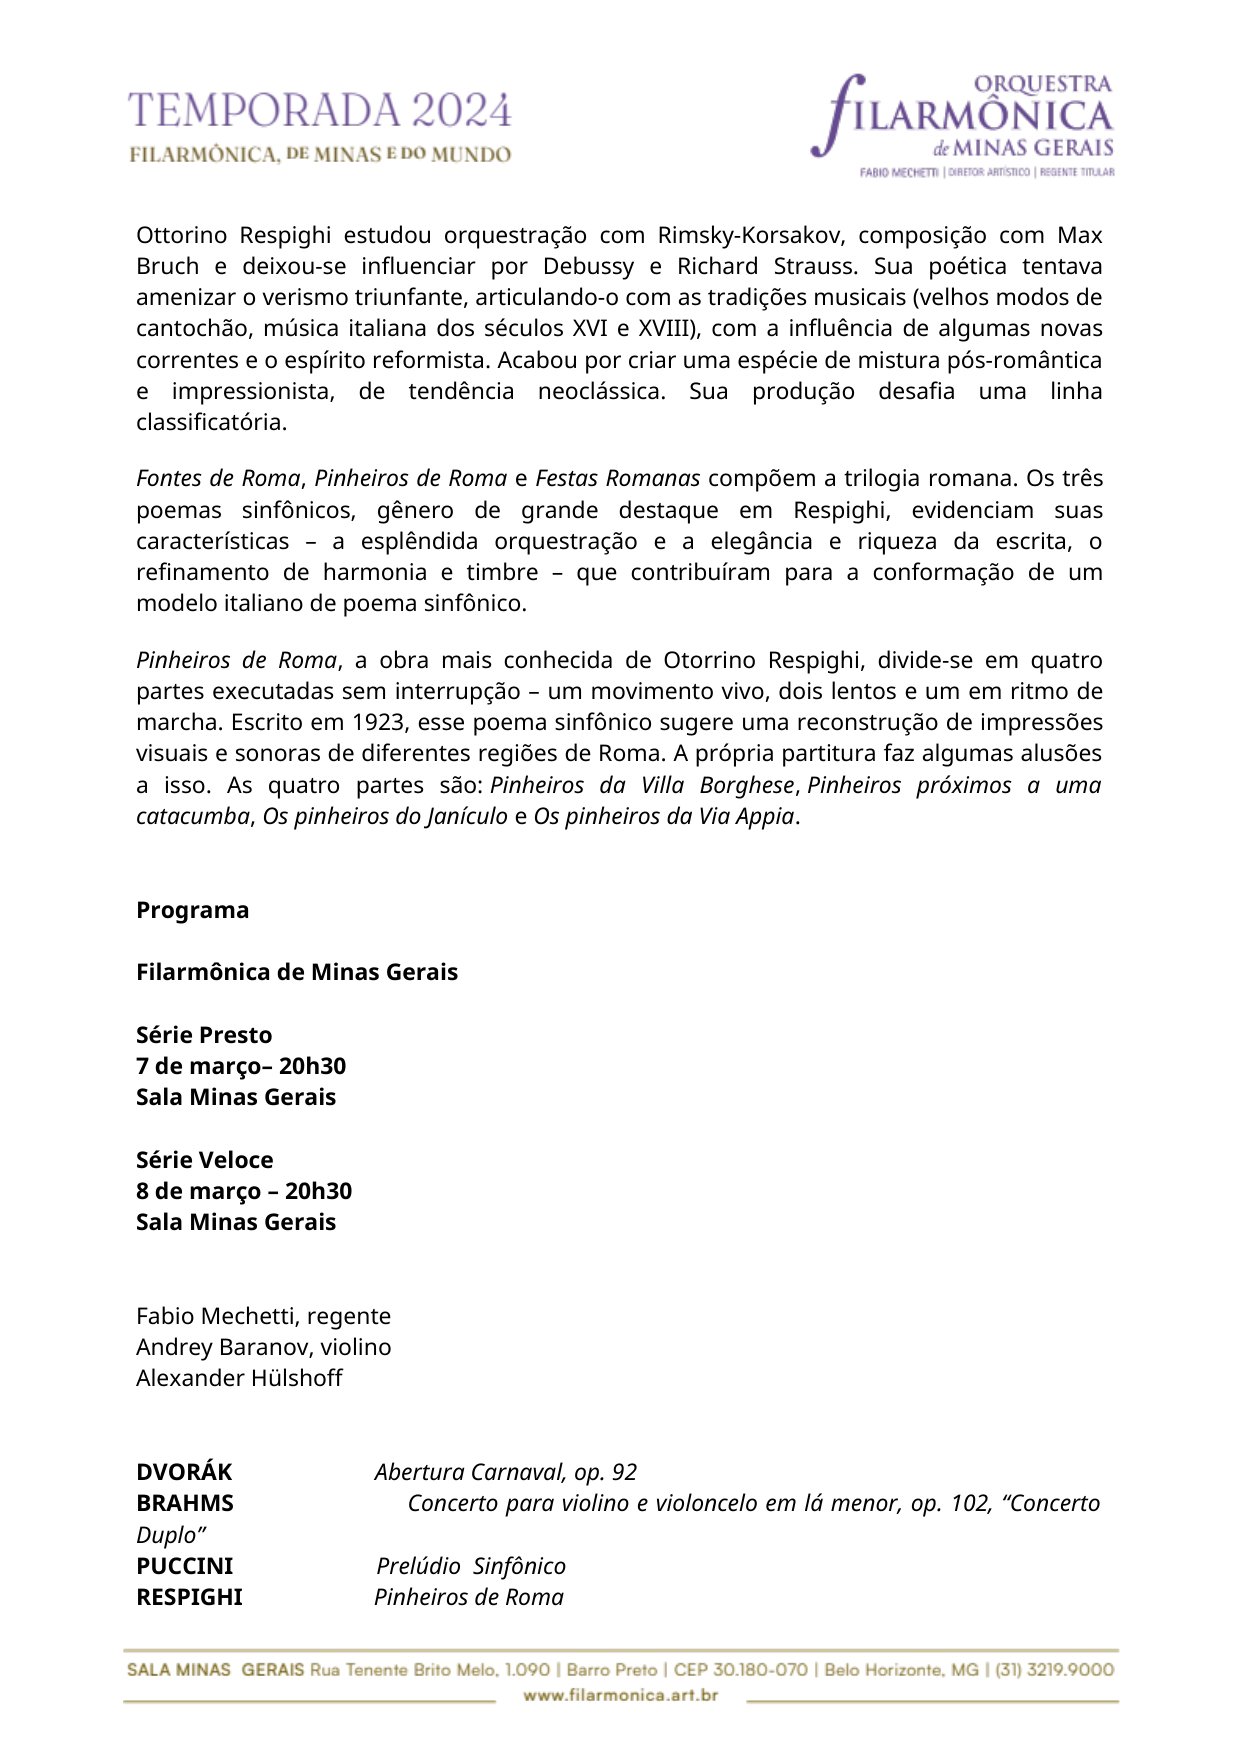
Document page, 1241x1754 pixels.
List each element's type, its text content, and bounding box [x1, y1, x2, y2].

text Série Veloce [136, 1143, 1104, 1175]
text Sala Minas Gerais [136, 1081, 1104, 1112]
text Série Presto [136, 1018, 1104, 1050]
text DVORÁK Abertura Carnaval, op. 92 [136, 1456, 1104, 1487]
text Filarmônica de Minas Gerais [136, 956, 1104, 987]
text 7 de março– 20h30 [136, 1050, 1104, 1081]
text Alexander Hülshoff [136, 1362, 1104, 1393]
text Fabio Mechetti, regente [136, 1300, 1104, 1331]
text PUCCINI Prelúdio Sinfônico [136, 1550, 1104, 1581]
text RESPIGHI Pinheiros de Roma [136, 1581, 1104, 1612]
text Fontes de Roma, Pinheiros de Roma e Festas Romanas compõem a trilogia romana. Os três poemas sinfônicos, gênero de grande destaque em Respighi, evidenciam suas características – a esplêndida orquestração e a elegância e riqueza da escrita, o refinamento de harmonia e timbre – que contribuíram para a conformação de um modelo italiano de poema sinfônico. [136, 462, 1104, 618]
text BRAHMS Concerto para violino e violoncelo em lá menor, op. 102, “Concerto Duplo” [136, 1487, 1104, 1550]
text Ottorino Respighi estudou orquestração com Rimsky-Korsakov, composição com Max Bruch e deixou-se influenciar por Debussy e Richard Strauss. Sua poética tentava amenizar o verismo triunfante, articulando-o com as tradições musicais (velhos modos de cantochão, música italiana dos séculos XVI e XVIII), com a influência de algumas novas correntes e o espírito reformista. Acabou por criar uma espécie de mistura pós-romântica e impressionista, de tendência neoclássica. Sua produção desafia uma linha classificatória. [136, 218, 1104, 437]
text Andrey Baranov, violino [136, 1331, 1104, 1362]
text 8 de março – 20h30 [136, 1175, 1104, 1206]
text Sala Minas Gerais [136, 1206, 1104, 1237]
text Pinheiros de Roma, a obra mais conhecida de Otorrino Respighi, divide-se em quatro partes executadas sem interrupção – um movimento vivo, dois lentos e um em ritmo de marcha. Escrito em 1923, esse poema sinfônico sugere uma reconstrução de impressões visuais e sonoras de diferentes regiões de Roma. A própria partitura faz algumas alusões a isso. As quatro partes são: Pinheiros da Villa Borghese, Pinheiros próximos a uma catacumba, Os pinheiros do Janículo e Os pinheiros da Via Appia. [136, 643, 1104, 831]
text Programa [136, 893, 1104, 925]
